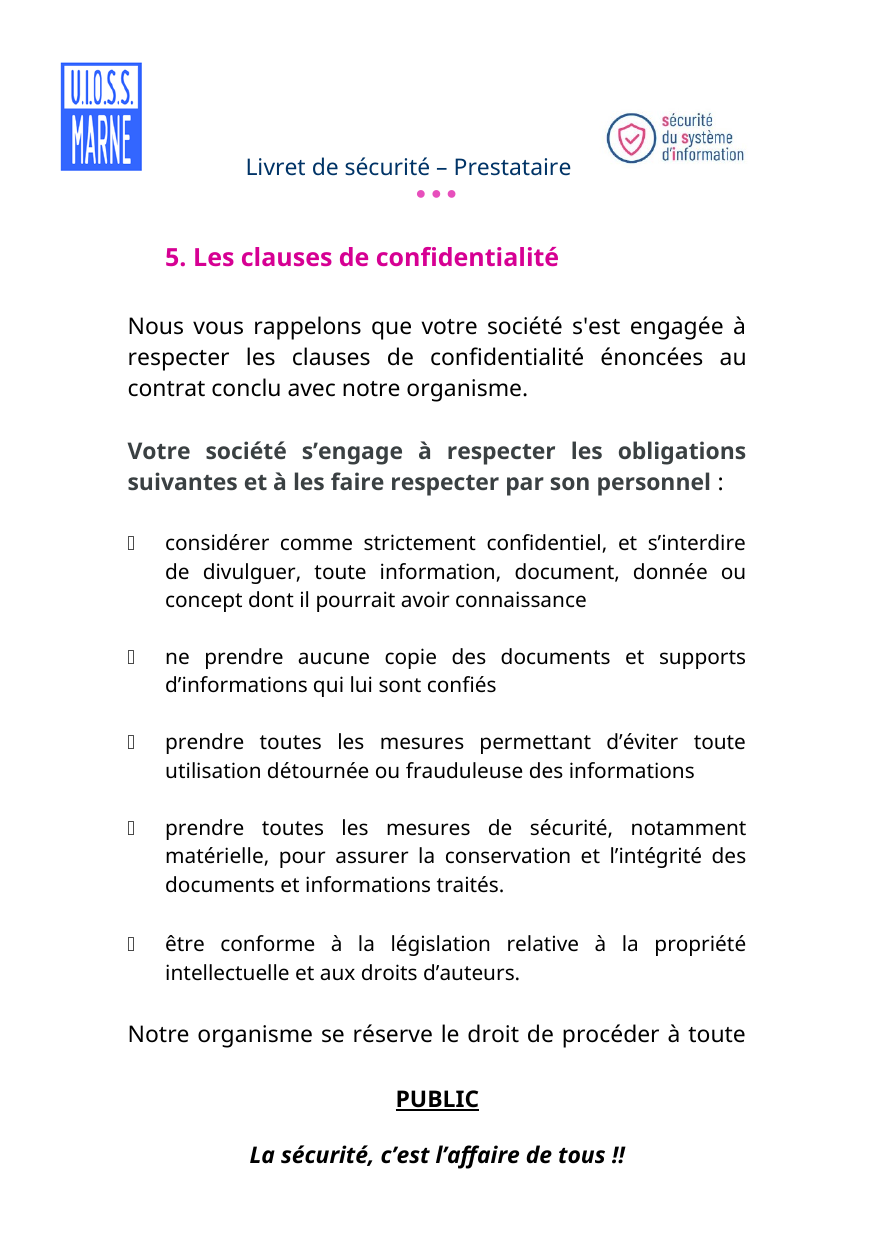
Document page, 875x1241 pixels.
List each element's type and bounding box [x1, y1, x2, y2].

picture [53, 60, 149, 176]
picture [589, 100, 762, 176]
